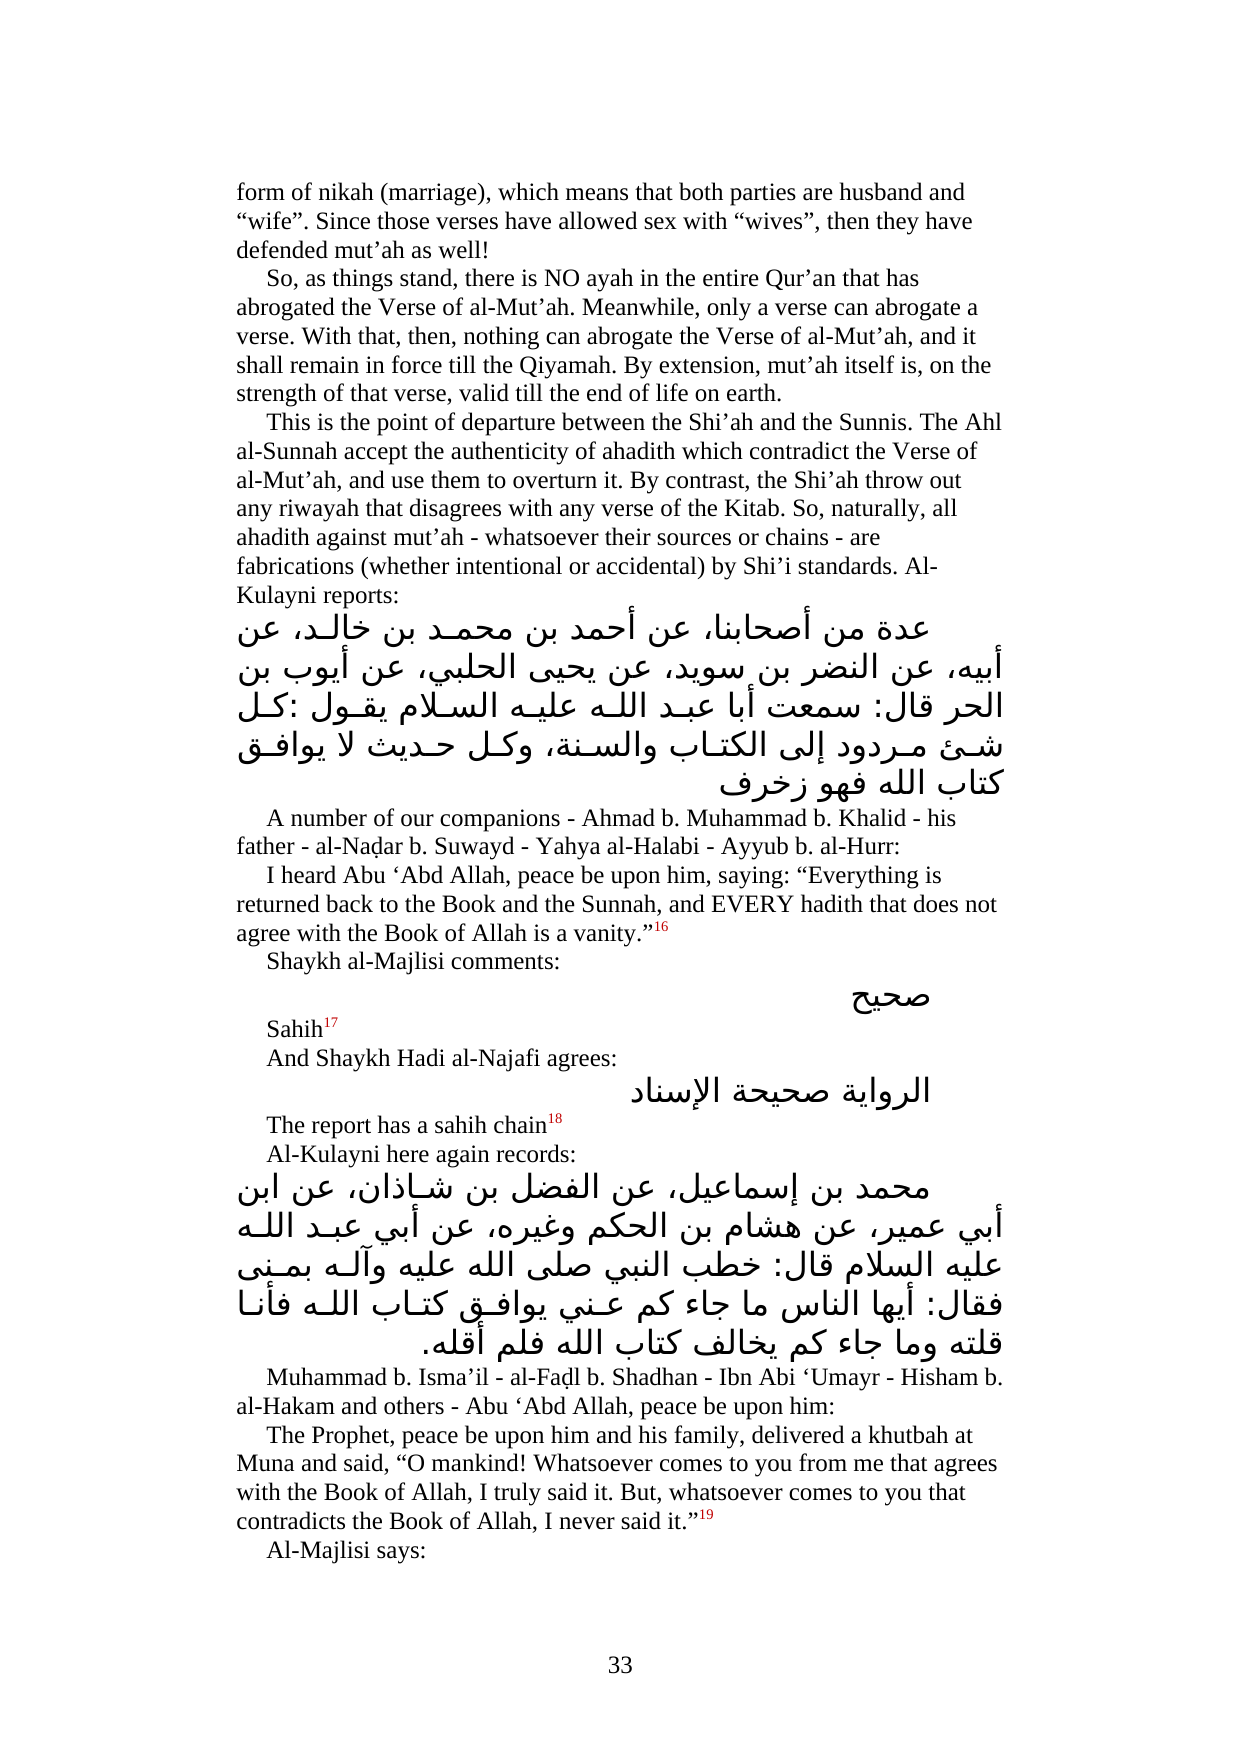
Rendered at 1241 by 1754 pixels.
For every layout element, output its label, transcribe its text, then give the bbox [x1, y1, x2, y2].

text I heard Abu ‘Abd Allah, peace be upon him, saying: “Everything is returned back to the Book and the Sunnah, and EVERY hadith that does not agree with the Book of Allah is a vanity.”16 [236, 860, 1004, 946]
text So, as things stand, there is NO ayah in the entire Qur’an that has abrogated the Verse of al-Mut’ah. Meanwhile, only a verse can abrogate a verse. With that, then, nothing can abrogate the Verse of al-Mut’ah, and it shall remain in force till the Qiyamah. By extension, mut’ah itself is, on the strength of that verse, valid till the end of life on earth. [236, 263, 1004, 407]
text The Prophet, peace be upon him and his family, delivered a khutbah at Muna and said, “O mankind! Whatsoever comes to you from me that agrees with the Book of Allah, I truly said it. But, whatsoever comes to you that contradicts the Book of Allah, I never said it.”19 [236, 1420, 1004, 1535]
text And Shaykh Hadi al-Najafi agrees: [236, 1043, 1004, 1072]
text Muhammad b. Isma’il - al-Faḍl b. Shadhan - Ibn Abi ‘Umayr - Hisham b. al-Hakam and others - Abu ‘Abd Allah, peace be upon him: [236, 1362, 1004, 1420]
text The report has a sahih chain18 [236, 1110, 1004, 1139]
text This is the point of departure between the Shi’ah and the Sunnis. The Ahl al-Sunnah accept the authenticity of ahadith which contradict the Verse of al-Mut’ah, and use them to overturn it. By contrast, the Shi’ah throw out any riwayah that disagrees with any verse of the Kitab. So, naturally, all ahadith against mut’ah - whatsoever their sources or chains - are fabrications (whether intentional or accidental) by Shi’i standards. Al-Kulayni reports: [236, 407, 1004, 608]
text Sahih17 [236, 1014, 1004, 1043]
text A number of our companions - Ahmad b. Muhammad b. Khalid - his father - al-Naḍar b. Suwayd - Yahya al-Halabi - Ayyub b. al-Hurr: [236, 803, 1004, 860]
text الرواية صحيحة الإسناد [236, 1072, 1004, 1110]
text محمد بن إسماعيل، عن الفضل بن شاذان، عن ابن أبي عمير، عن هشام بن الحكم وغيره، عن أبي عبد الله عليه السلام قال: خطب النبي صلى الله عليه وآله بمنى فقال: أيها الناس ما جاء كم عني يوافق كتاب الله فأنا قلته وما جاء كم يخالف كتاب الله فلم أقله. [236, 1168, 1004, 1362]
text Al-Kulayni here again records: [236, 1139, 1004, 1168]
text Al-Majlisi says: [236, 1535, 1004, 1563]
text Shaykh al-Majlisi comments: [236, 946, 1004, 975]
text صحيح [236, 975, 1004, 1014]
text عدة من أصحابنا، عن أحمد بن محمد بن خالد، عن أبيه، عن النضر بن سويد، عن يحيى الحلبي، عن أيوب بن الحر قال: سمعت أبا عبد الله عليه السلام يقول :كل شئ مردود إلى الكتاب والسنة، وكل حديث لا يوافق كتاب الله فهو زخرف [236, 608, 1004, 803]
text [236, 177, 1004, 263]
